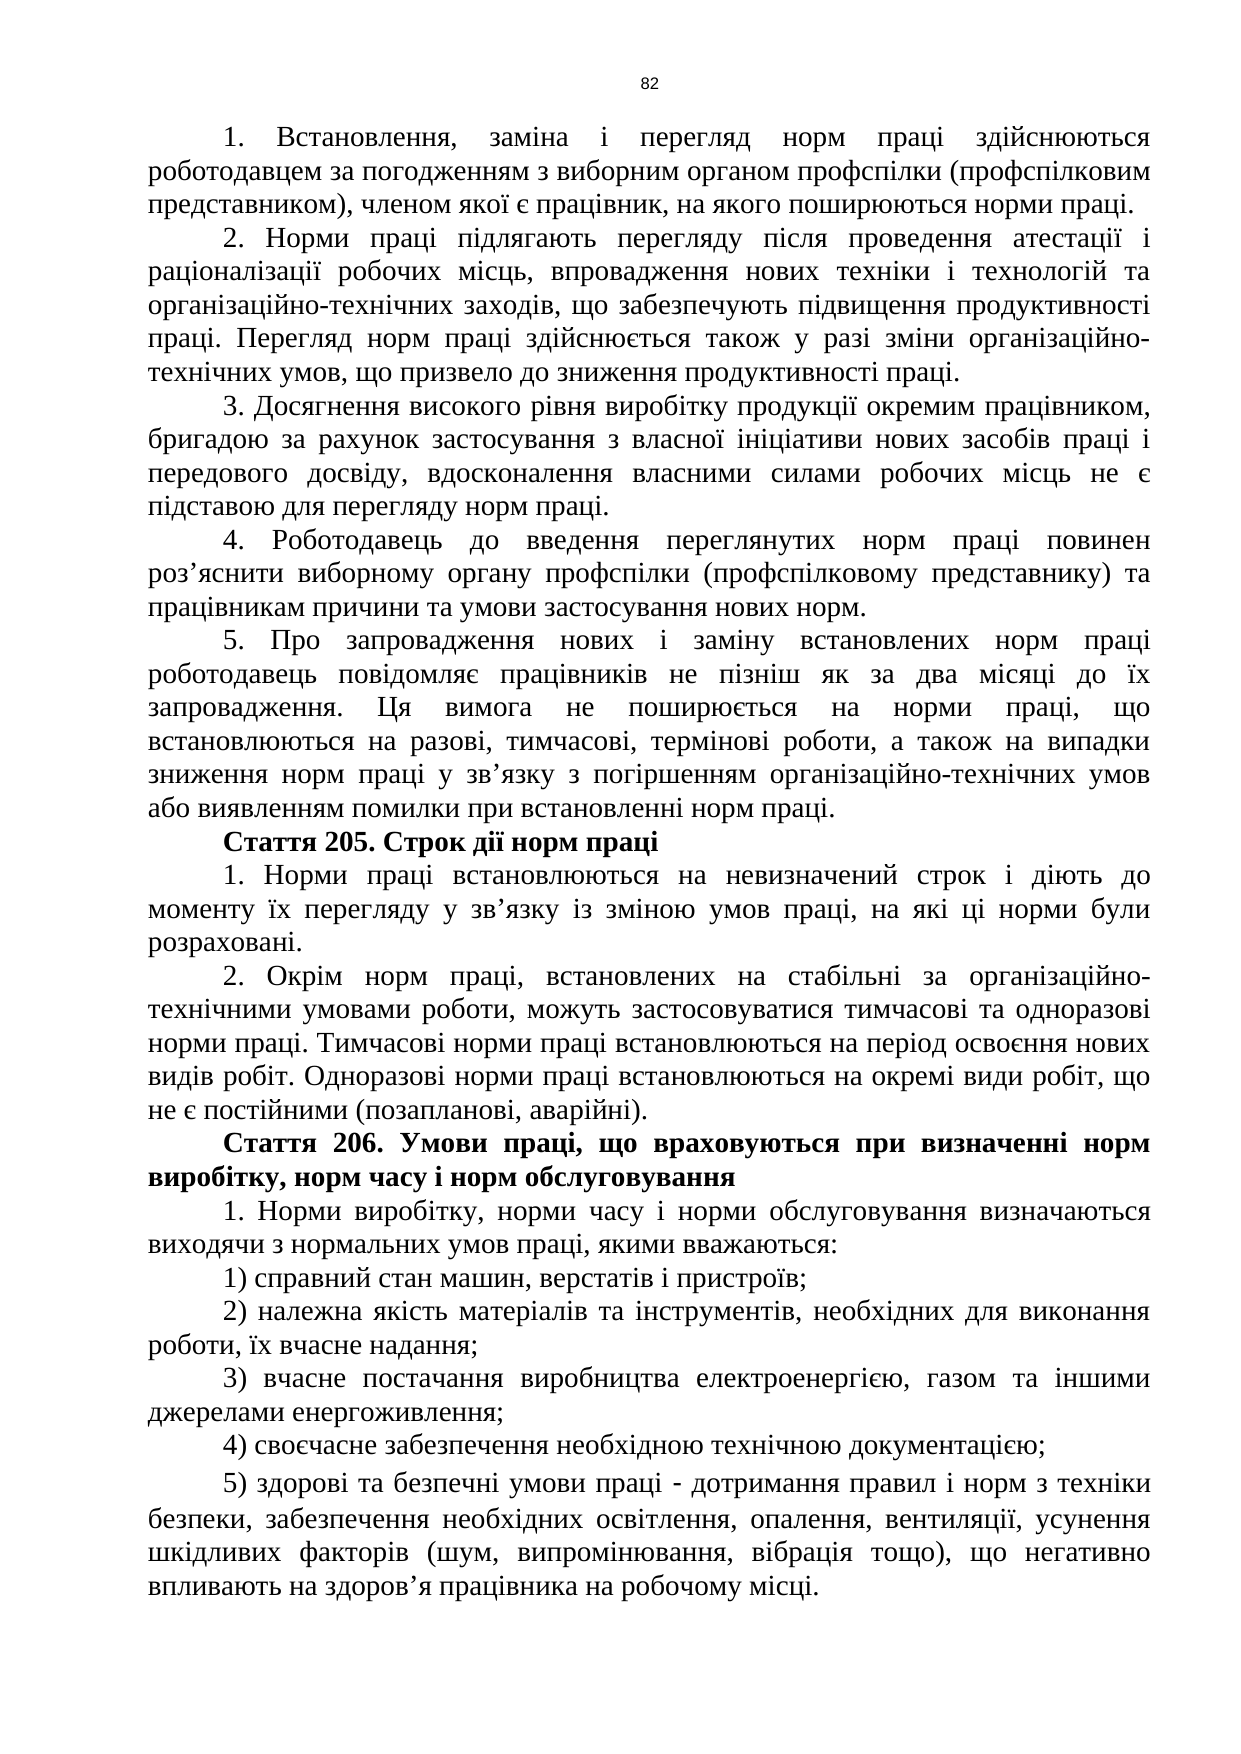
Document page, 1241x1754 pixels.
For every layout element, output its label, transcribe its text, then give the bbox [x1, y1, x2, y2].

text 3) вчасне постачання виробництва електроенергією, газом та іншими джерелами енергоживлення; [148, 1360, 1152, 1427]
text 2. Норми праці підлягають перегляду після проведення атестації і раціоналізації робочих місць, впровадження нових техніки і технологій та організаційно-технічних заходів, що забезпечують підвищення продуктивності праці. Перегляд норм праці здійснюється також у разі зміни організаційно-технічних умов, що призвело до зниження продуктивності праці. [148, 220, 1152, 388]
text 1. Норми виробітку, норми часу і норми обслуговування визначаються виходячи з нормальних умов праці, якими вважаються: [148, 1193, 1152, 1260]
text 2. Окрім норм праці, встановлених на стабільні за організаційно-технічними умовами роботи, можуть застосовуватися тимчасові та одноразові норми праці. Тимчасові норми праці встановлюються на період освоєння нових видів робіт. Одноразові норми праці встановлюються на окремі види робіт, що не є постійними (позапланові, аварійні). [148, 958, 1152, 1126]
text 1. Норми праці встановлюються на невизначений строк і діють до моменту їх перегляду у зв’язку із зміною умов праці, на які ці норми були розраховані. [148, 857, 1152, 958]
text 4. Роботодавець до введення переглянутих норм праці повинен роз’яснити виборному органу профспілки (профспілковому представнику) та працівникам причини та умови застосування нових норм. [148, 522, 1152, 622]
text 1) справний стан машин, верстатів і пристроїв; [148, 1260, 1152, 1293]
text 4) своєчасне забезпечення необхідною технічною документацією; [148, 1427, 1152, 1461]
text Стаття 205. Строк дії норм праці [148, 824, 1152, 857]
text Стаття 206. Умови праці, що враховуються при визначенні норм виробітку, норм часу і норм обслуговування [148, 1126, 1152, 1193]
text 3. Досягнення високого рівня виробітку продукції окремим працівником, бригадою за рахунок застосування з власної ініціативи нових засобів праці і передового досвіду, вдосконалення власними силами робочих місць не є підставою для перегляду норм праці. [148, 388, 1152, 522]
text 1. Встановлення, заміна і перегляд норм праці здійснюються роботодавцем за погодженням з виборним органом профспілки (профспілковим представником), членом якої є працівник, на якого поширюються норми праці. [148, 119, 1152, 220]
text 5. Про запровадження нових і заміну встановлених норм праці роботодавець повідомляє працівників не пізніш як за два місяці до їх запровадження. Ця вимога не поширюється на норми праці, що встановлюються на разові, тимчасові, термінові роботи, а також на випадки зниження норм праці у зв’язку з погіршенням організаційно-технічних умов або виявленням помилки при встановленні норм праці. [148, 622, 1152, 824]
text 5) здорові та безпечні умови праці ‑ дотримання правил і норм з техніки безпеки, забезпечення необхідних освітлення, опалення, вентиляції, усунення шкідливих факторів (шум, випромінювання, вібрація тощо), що негативно впливають на здоров’я працівника на робочому місці. [148, 1461, 1152, 1601]
text 2) належна якість матеріалів та інструментів, необхідних для виконання роботи, їх вчасне надання; [148, 1293, 1152, 1360]
